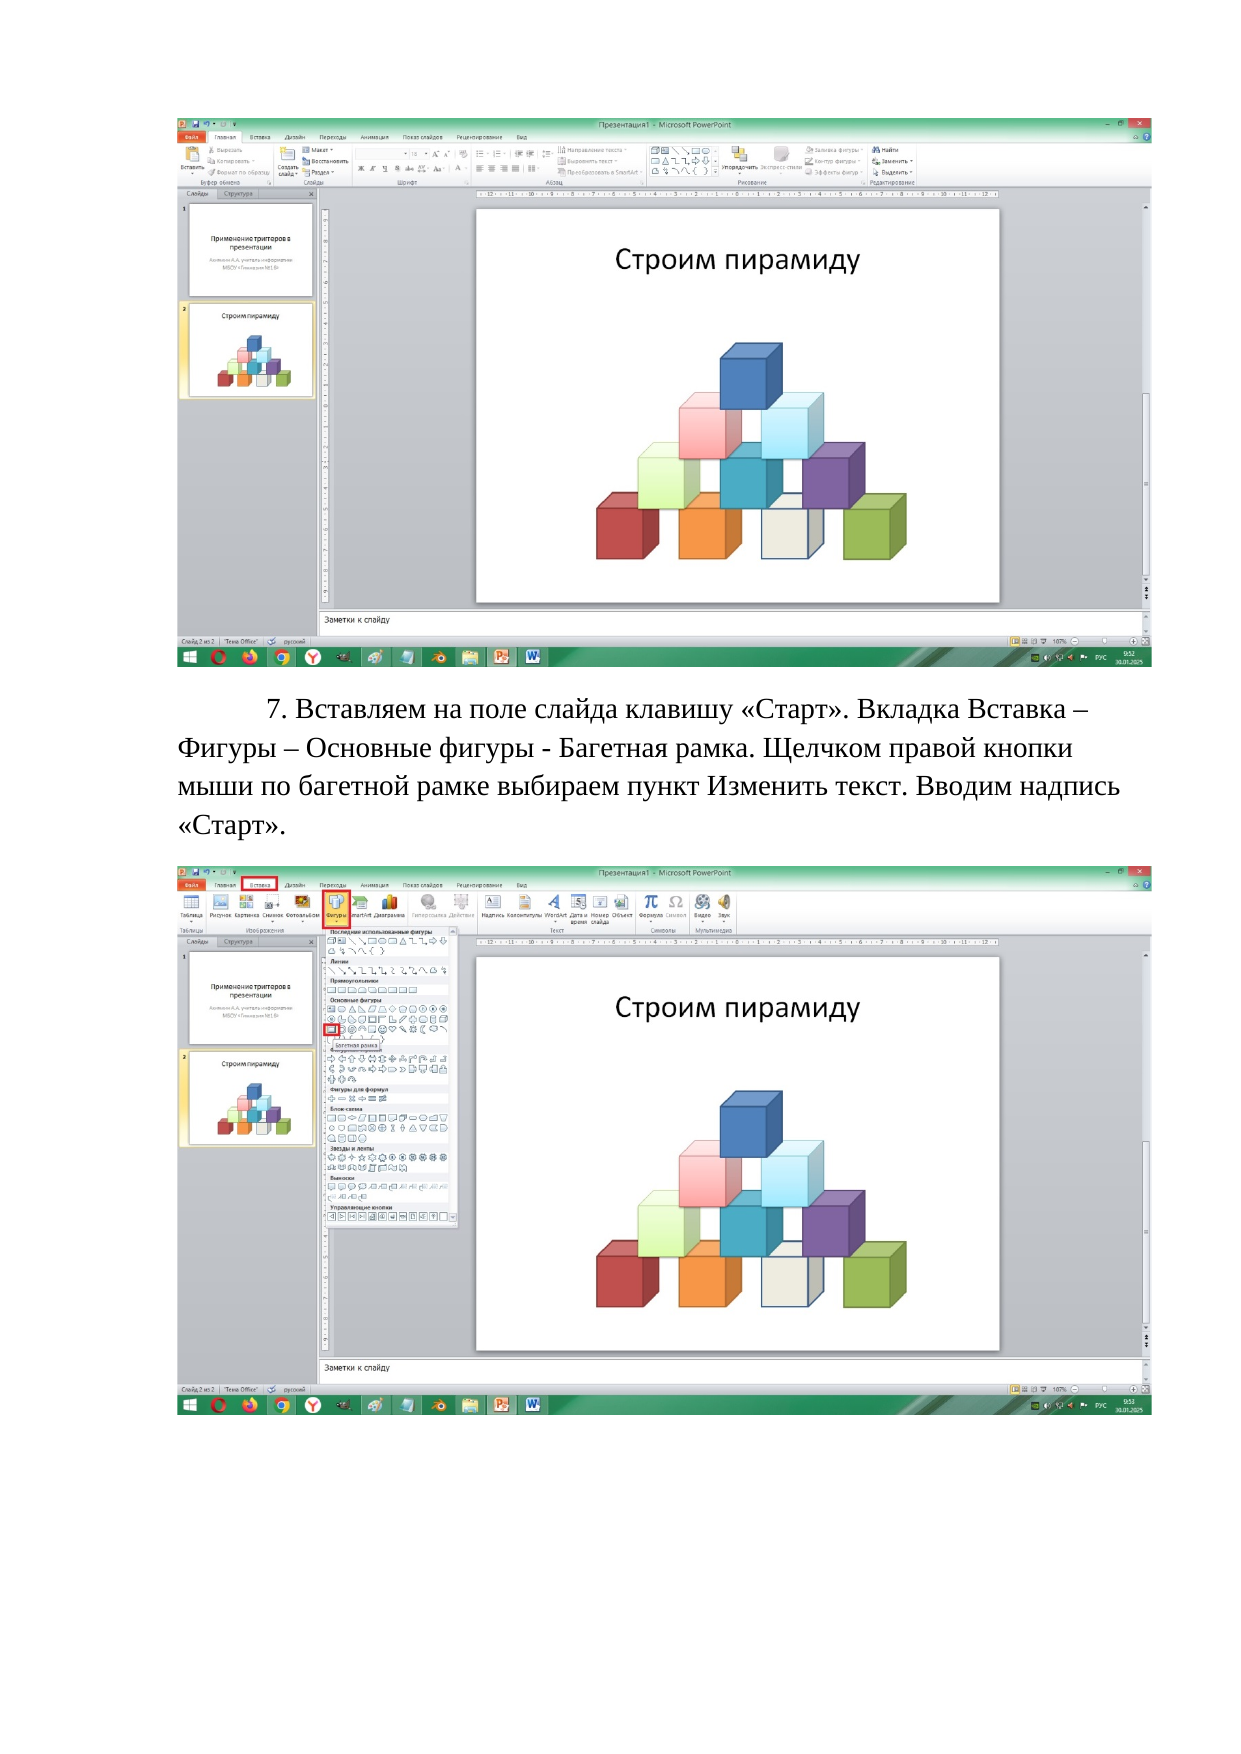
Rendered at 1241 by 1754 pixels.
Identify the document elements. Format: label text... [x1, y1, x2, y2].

text 7. Вставляем на поле слайда клавишу «Старт». Вкладка Вставка –Фигуры – Основные фигуры - Багетная рамка. Щелчком правой кнопки мыши по багетной рамке выбираем пункт Изменить текст. Вводим надпись «Старт». [177, 691, 1152, 840]
picture [177, 866, 1152, 1415]
picture [177, 118, 1152, 667]
